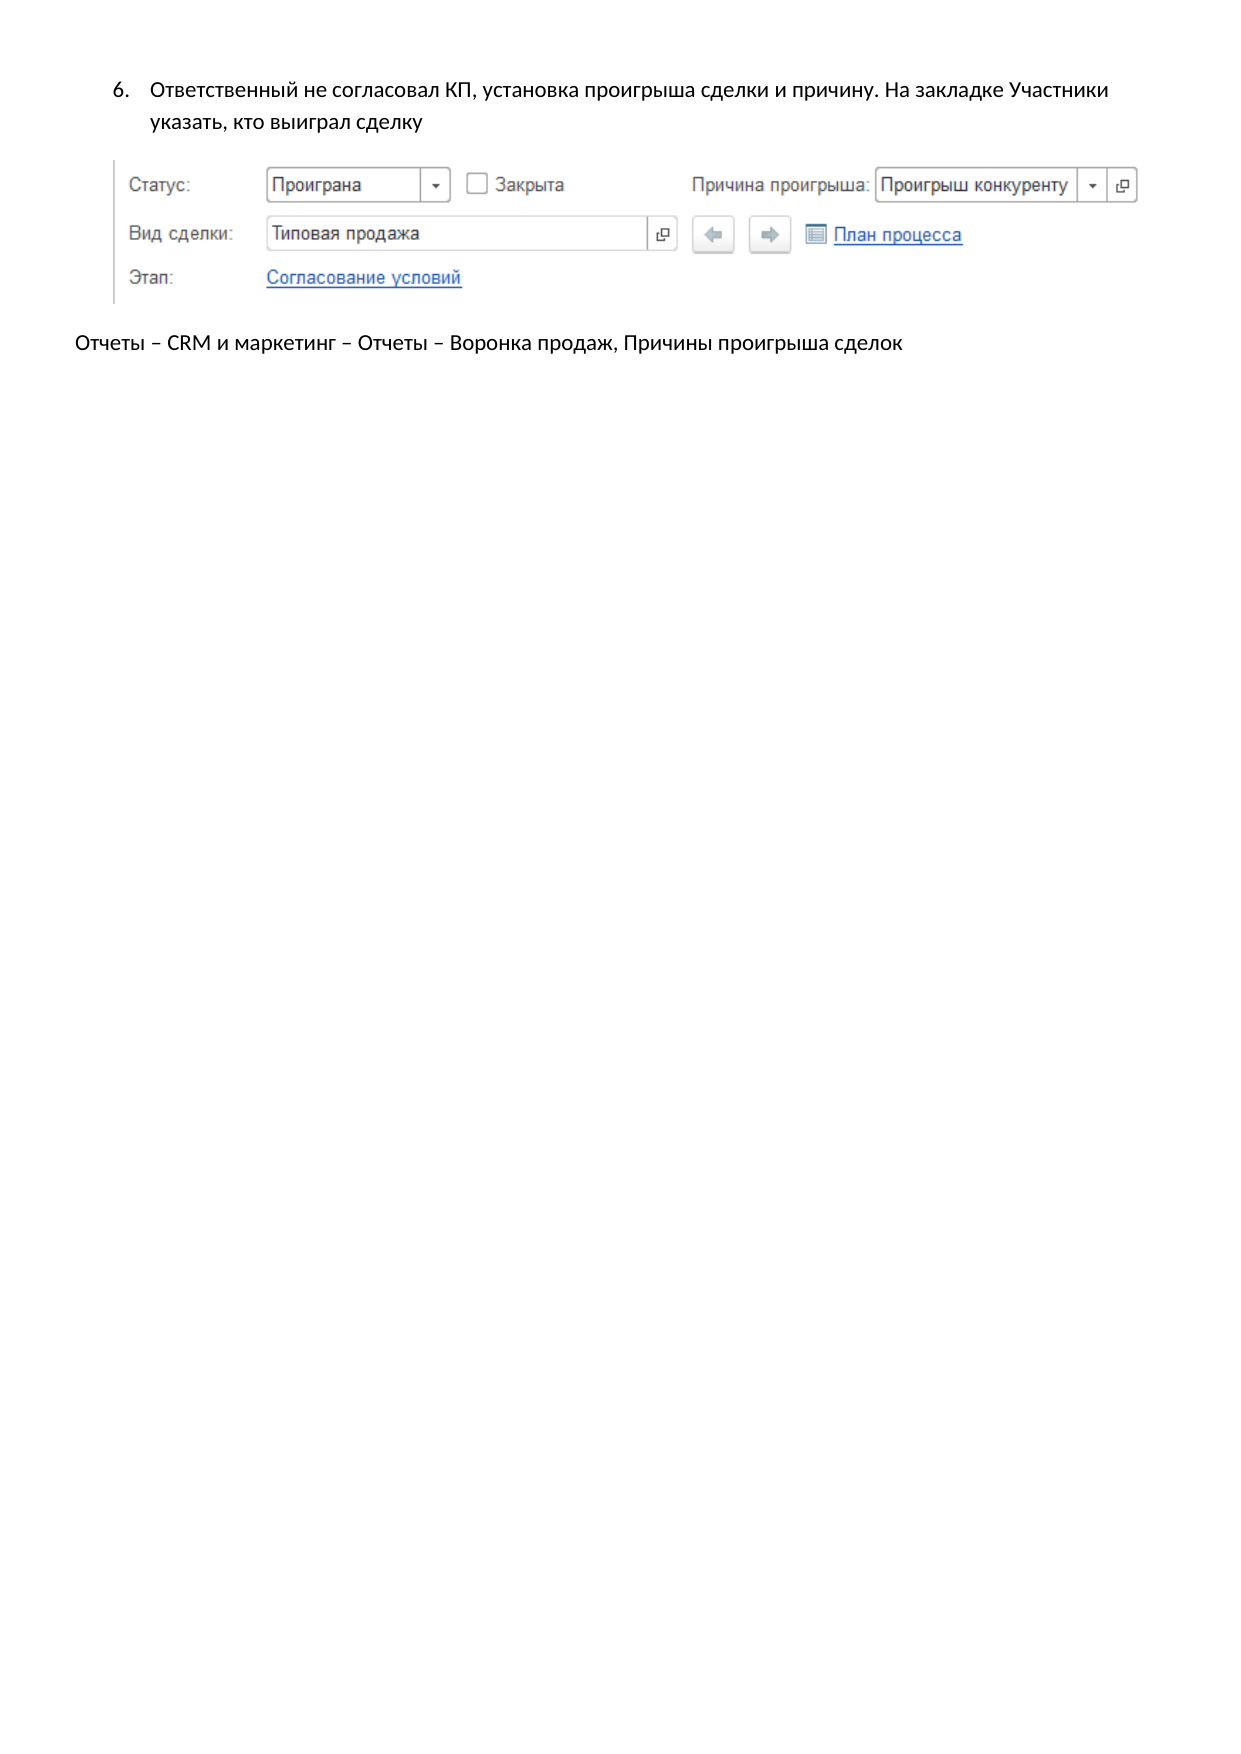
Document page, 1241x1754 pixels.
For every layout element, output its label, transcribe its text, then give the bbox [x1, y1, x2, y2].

picture [112, 160, 1203, 304]
list Ответственный не согласовал КП, установка проигрыша сделки и причину. На закладке Участники указать, кто выиграл сделку [112, 75, 1165, 135]
text Отчеты – CRM и маркетинг – Отчеты – Воронка продаж, Причины проигрыша сделок [75, 328, 1165, 356]
